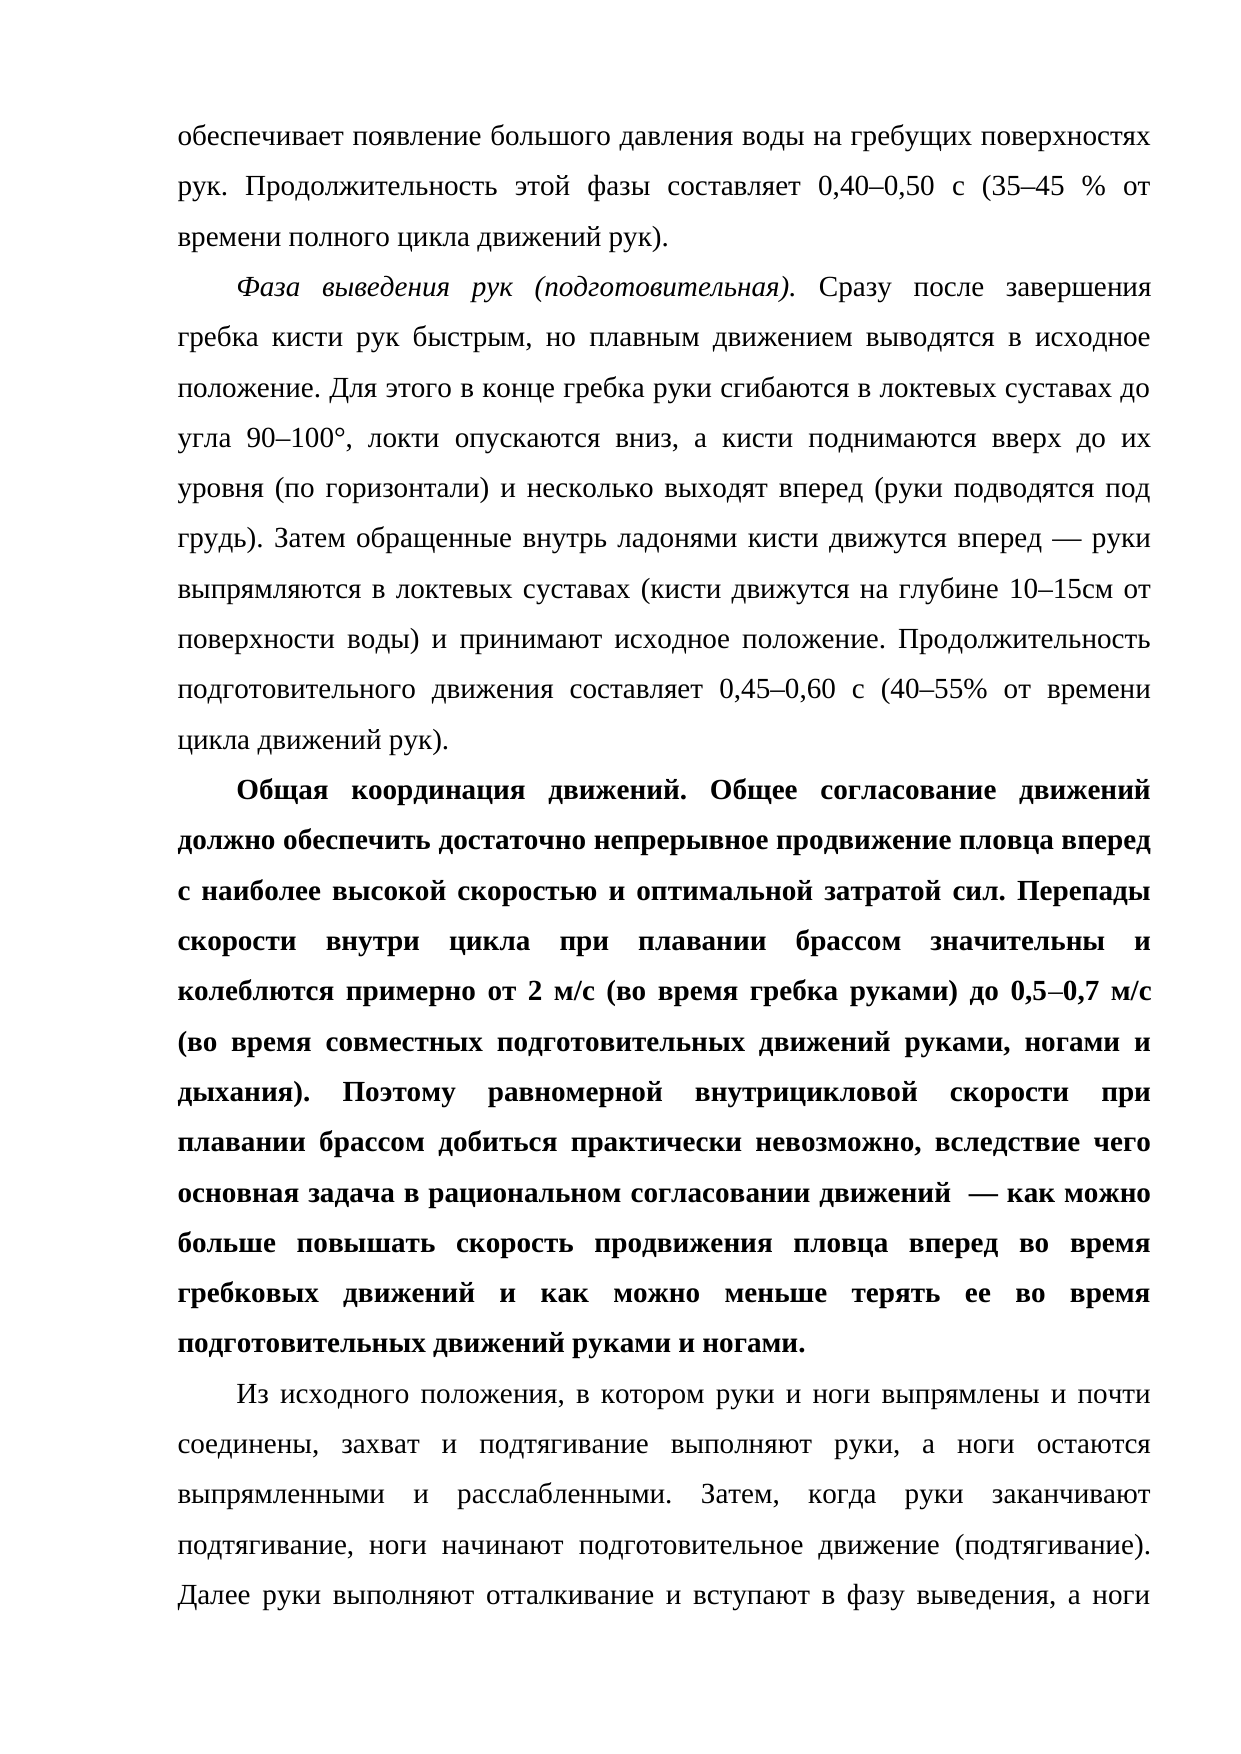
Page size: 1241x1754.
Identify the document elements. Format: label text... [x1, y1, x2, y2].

text Фаза выведения рук (подготовительная). Сразу после завершения гребка кисти рук быстрым, но плавным движением выводятся в исходное положение. Для этого в конце гребка руки сгибаются в локтевых суставах до угла 90–100°, локти опускаются вниз, а кисти поднимаются вверх до их уровня (по горизонтали) и несколько выходят вперед (руки подводятся под грудь). Затем обращенные внутрь ладонями кисти движутся вперед — руки выпрямляются в локтевых суставах (кисти движутся на глубине 10–15см от поверхности воды) и принимают исходное положение. Продолжительность подготовительного движения составляет 0,45–0,60 с (40–55% от времени цикла движений рук). [177, 269, 1152, 755]
text Общая координация движений. Общее согласование движений должно обеспечить достаточно непрерывное продвижение пловца вперед с наиболее высокой скоростью и оптимальной затратой сил. Перепады скорости внутри цикла при плавании брассом значительны и колеблются примерно от 2 м/с (во время гребка руками) до 0,5–0,7 м/с (во время совместных подготовительных движений руками, ногами и дыхания). Поэтому равномерной внутрицикловой скорости при плавании брассом добиться практически невозможно, вследствие чего основная задача в рациональном согласовании движений — как можно больше повышать скорость продвижения пловца вперед во время гребковых движений и как можно меньше терять ее во время подготовительных движений руками и ногами. [177, 772, 1152, 1359]
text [177, 118, 1152, 252]
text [177, 1376, 1152, 1611]
